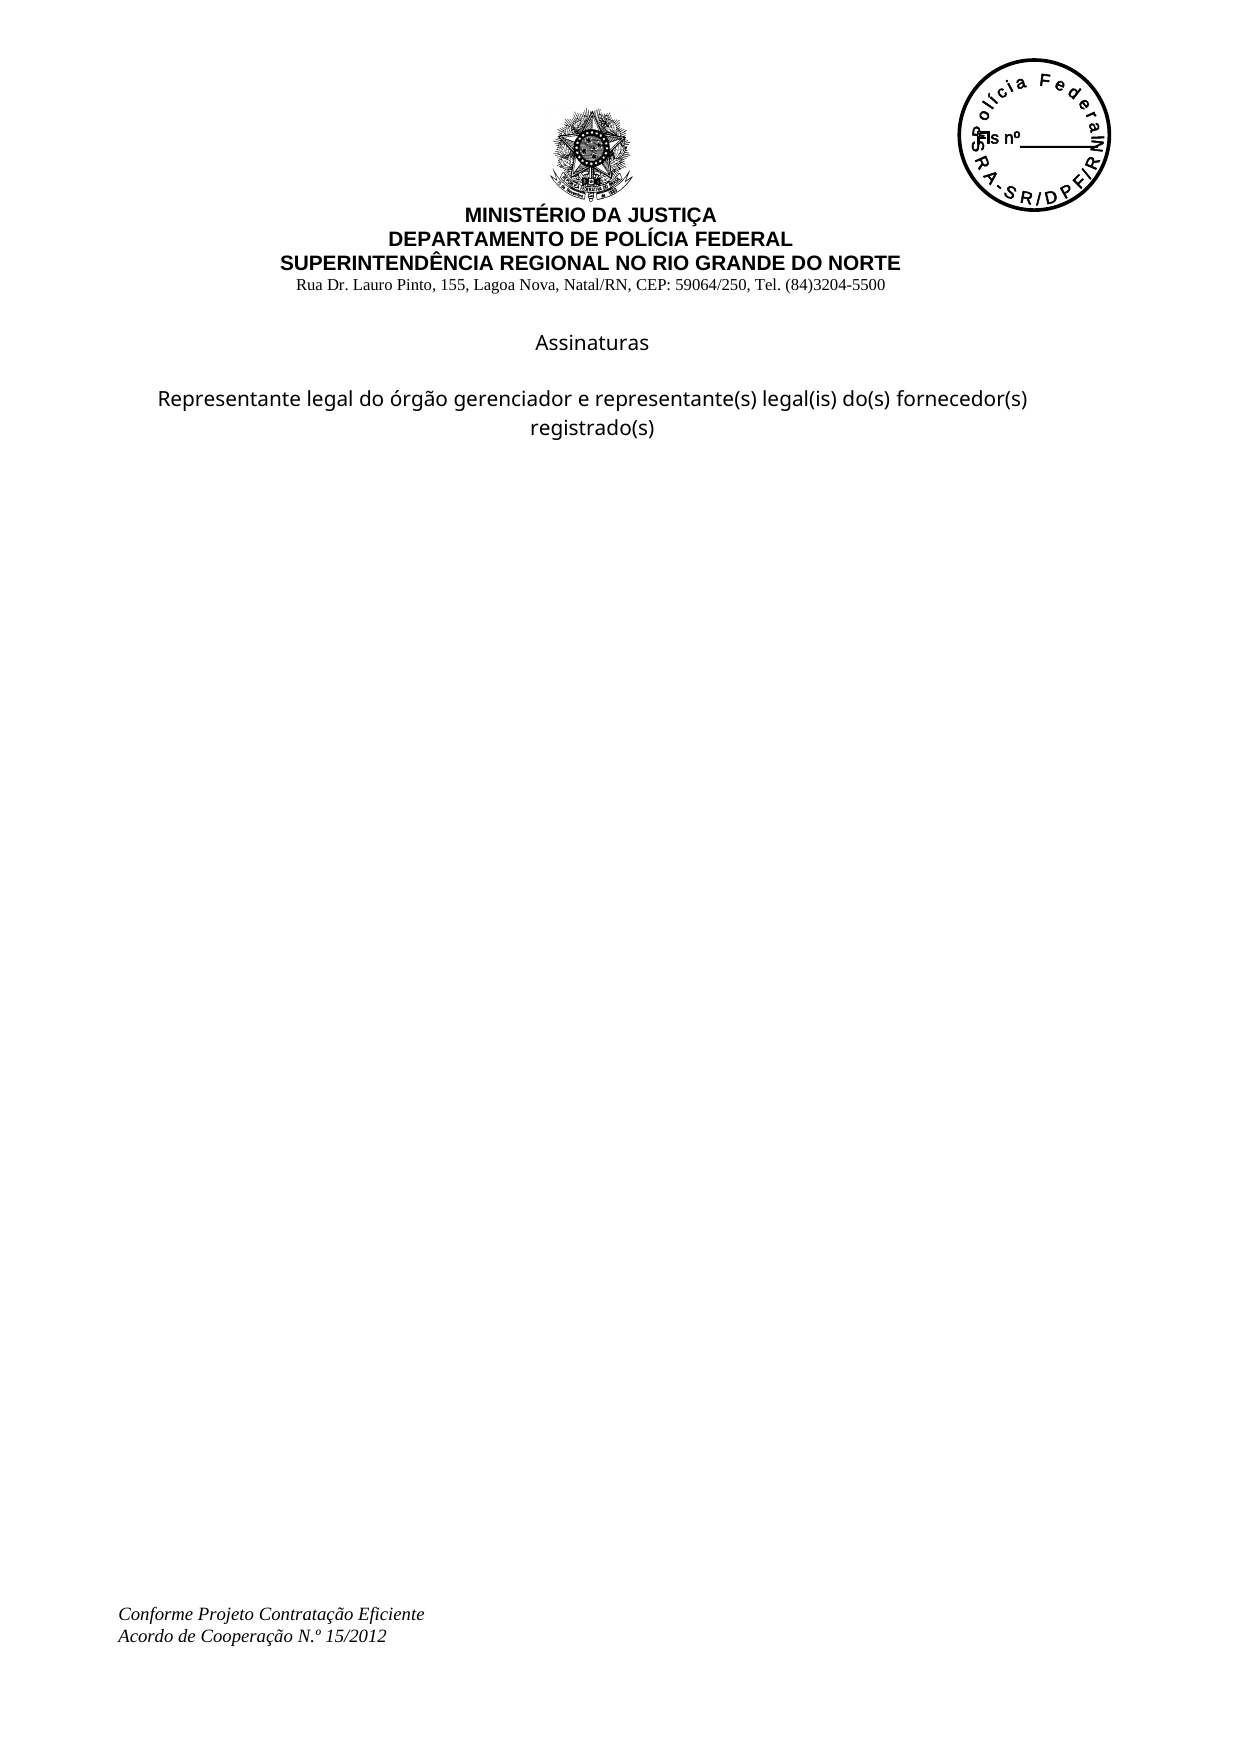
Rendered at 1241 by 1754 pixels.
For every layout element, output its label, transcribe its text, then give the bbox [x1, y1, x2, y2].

picture [548, 107, 633, 203]
text Assinaturas [118, 328, 1066, 356]
text Representante legal do órgão gerenciador e representante(s) legal(is) do(s) fornecedor(s) registrado(s) [118, 384, 1066, 441]
